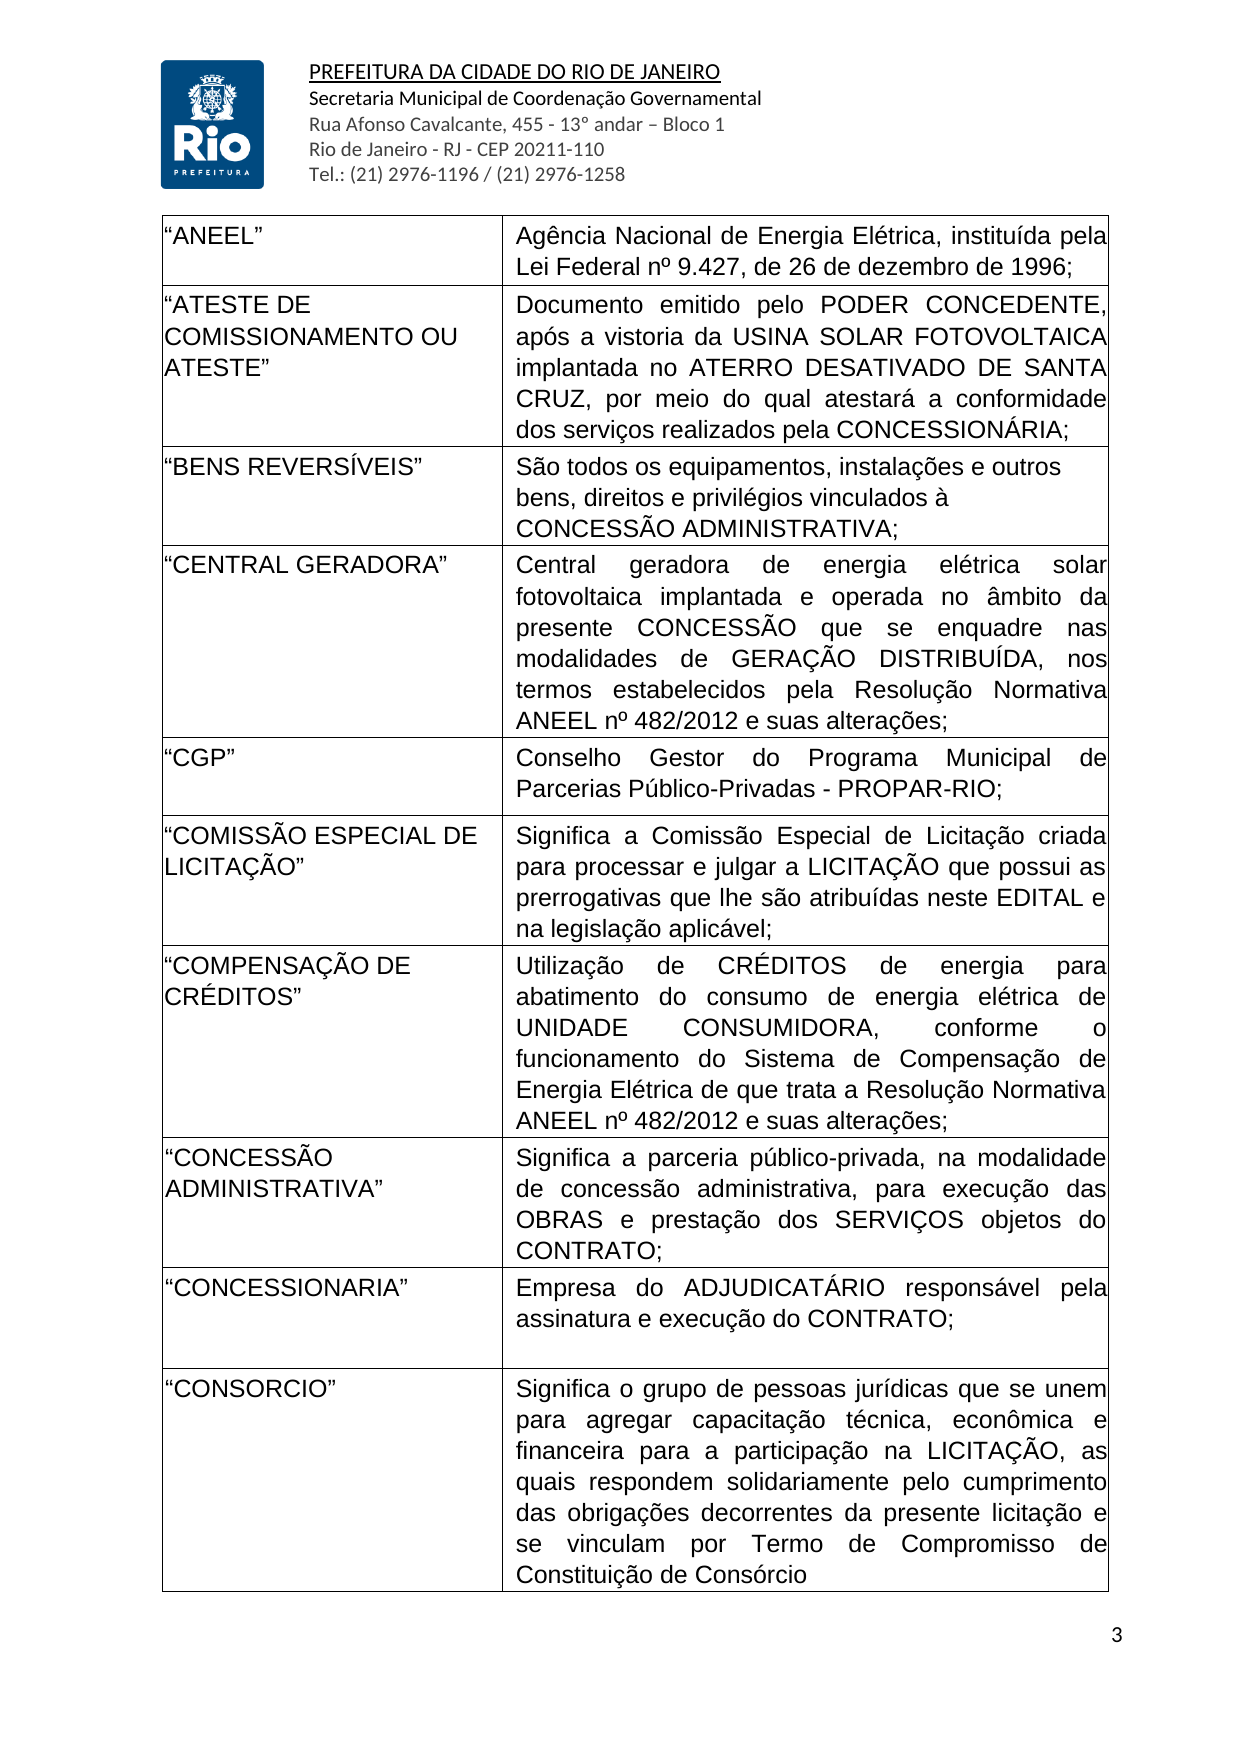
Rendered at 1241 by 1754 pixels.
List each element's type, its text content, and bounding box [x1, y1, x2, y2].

table_cell “CONCESSÃO ADMINISTRATIVA” [163, 1138, 502, 1267]
table_cell Documento emitido pelo PODER CONCEDENTE, após a vistoria da USINA SOLAR FOTOVOLTAICA implantada no ATERRO DESATIVADO DE SANTA CRUZ, por meio do qual atestará a conformidade dos serviços realizados pela CONCESSIONÁRIA; [503, 286, 1108, 446]
table_cell “CGP” [163, 738, 502, 814]
table_cell “CONCESSIONARIA” [163, 1268, 502, 1368]
table_cell “CENTRAL GERADORA” [163, 546, 502, 737]
table_cell Significa o grupo de pessoas jurídicas que se unem para agregar capacitação técnica, econômica e financeira para a participação na LICITAÇÃO, as quais respondem solidariamente pelo cumprimento das obrigações decorrentes da presente licitação e se vinculam por Termo de Compromisso de Constituição de Consórcio [503, 1369, 1108, 1591]
table_cell “COMPENSAÇÃO DE CRÉDITOS” [163, 946, 502, 1137]
table_cell “ANEEL” [163, 216, 502, 284]
picture [160, 60, 264, 189]
table_cell Significa a Comissão Especial de Licitação criada para processar e julgar a LICITAÇÃO que possui as prerrogativas que lhe são atribuídas neste EDITAL e na legislação aplicável; [503, 816, 1108, 944]
table_cell Empresa do ADJUDICATÁRIO responsável pela assinatura e execução do CONTRATO; [503, 1268, 1108, 1368]
table_cell Conselho Gestor do Programa Municipal de Parcerias Público-Privadas - PROPAR-RIO; [503, 738, 1108, 814]
table_cell “ATESTE DE COMISSIONAMENTO OU ATESTE” [163, 286, 502, 446]
table_cell São todos os equipamentos, instalações e outros bens, direitos e privilégios vinculados à CONCESSÃO ADMINISTRATIVA; [503, 447, 1108, 544]
table_cell Utilização de CRÉDITOS de energia para abatimento do consumo de energia elétrica de UNIDADE CONSUMIDORA, conforme o funcionamento do Sistema de Compensação de Energia Elétrica de que trata a Resolução Normativa ANEEL nº 482/2012 e suas alterações; [503, 946, 1108, 1137]
table_cell Significa a parceria público-privada, na modalidade de concessão administrativa, para execução das OBRAS e prestação dos SERVIÇOS objetos do CONTRATO; [503, 1138, 1108, 1267]
table_cell “BENS REVERSÍVEIS” [163, 447, 502, 544]
table_cell Central geradora de energia elétrica solar fotovoltaica implantada e operada no âmbito da presente CONCESSÃO que se enquadre nas modalidades de GERAÇÃO DISTRIBUÍDA, nos termos estabelecidos pela Resolução Normativa ANEEL nº 482/2012 e suas alterações; [503, 546, 1108, 737]
table_cell Agência Nacional de Energia Elétrica, instituída pela Lei Federal nº 9.427, de 26 de dezembro de 1996; [503, 216, 1108, 284]
table_cell “CONSORCIO” [163, 1369, 502, 1591]
table_cell “COMISSÃO ESPECIAL DE LICITAÇÃO” [163, 816, 502, 944]
